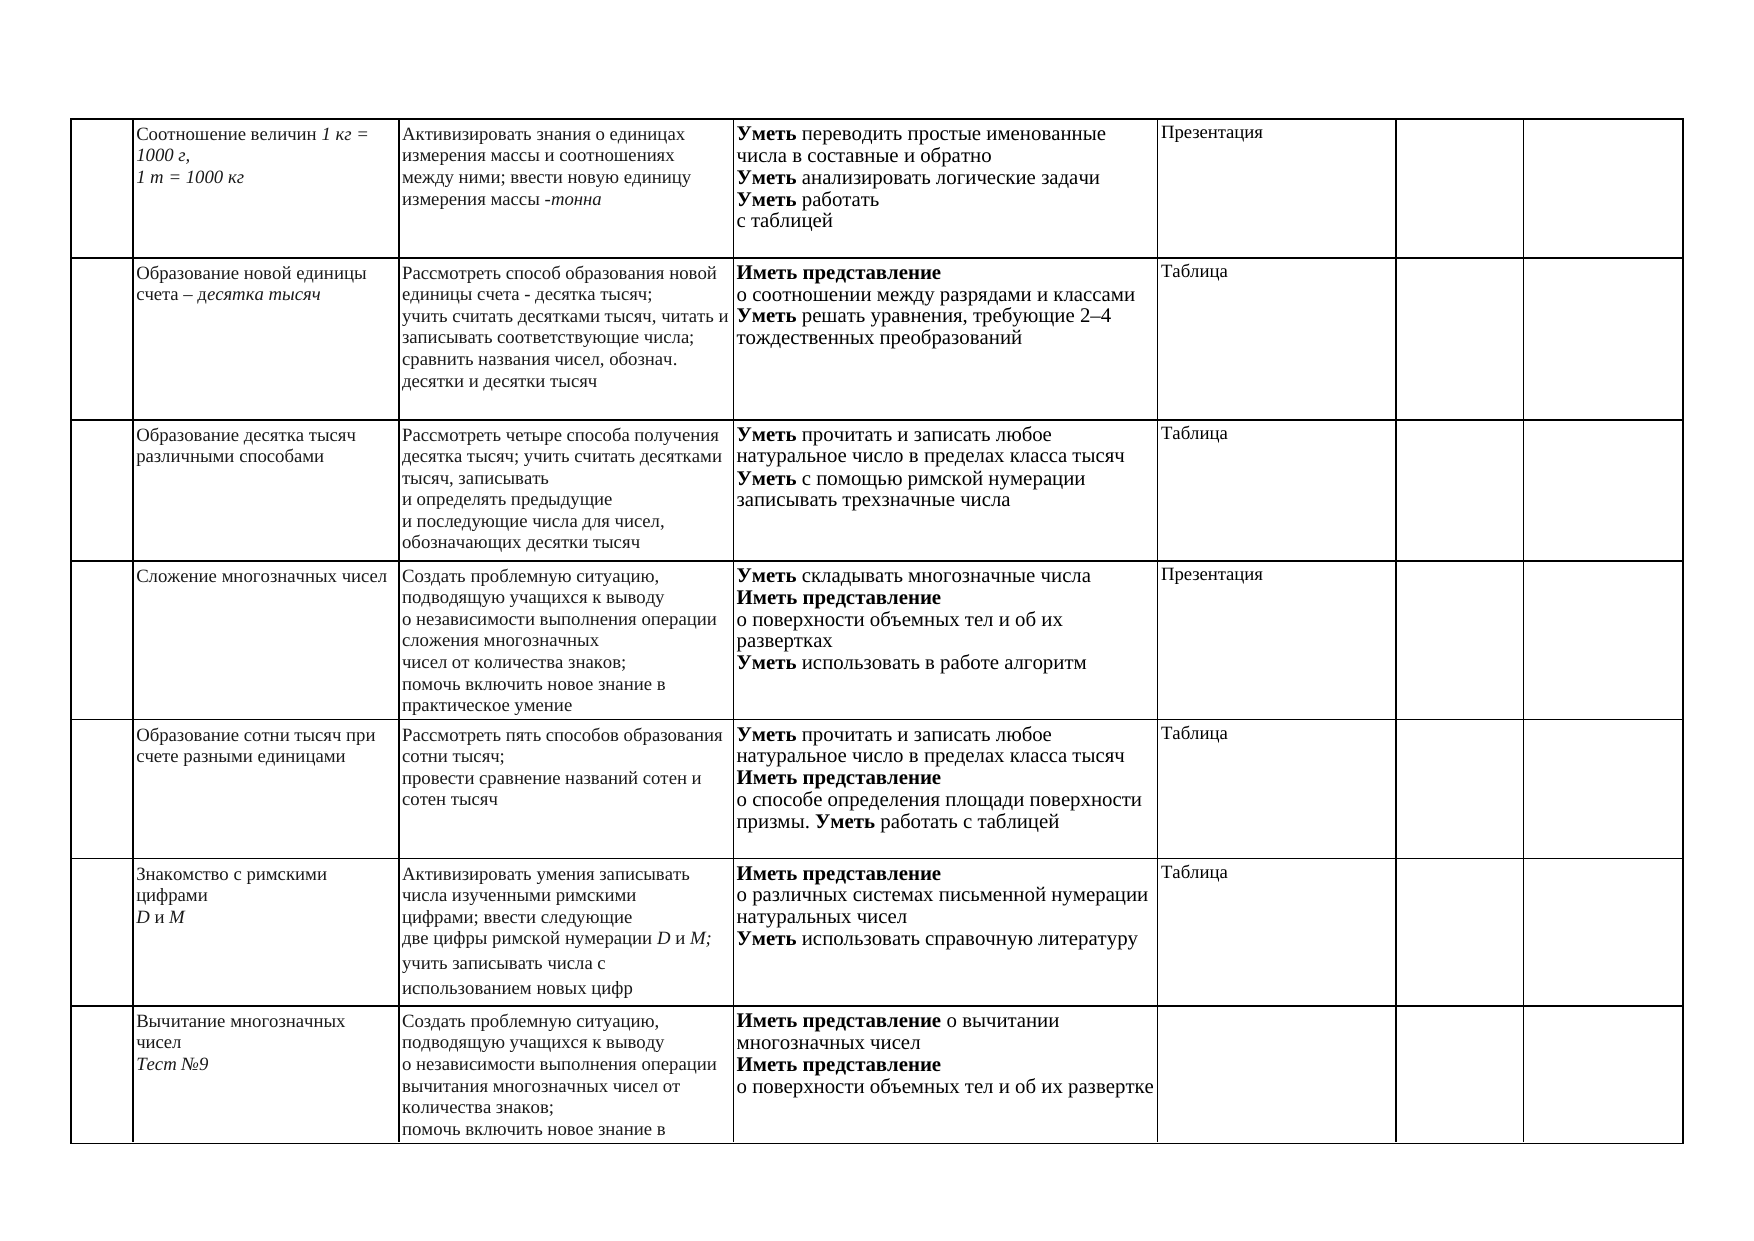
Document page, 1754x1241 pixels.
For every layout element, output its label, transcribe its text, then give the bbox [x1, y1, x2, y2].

table_cell Рассмотреть четыре способа получения десятка тысяч; учить считать десятками тысяч, записывать и определять предыдущие и последующие числа для чисел, обозначающих десятки тысяч [400, 421, 733, 560]
table_cell [72, 720, 132, 858]
table_cell [72, 562, 132, 719]
table_cell Таблица [1158, 421, 1395, 560]
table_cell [134, 1007, 398, 1142]
table_cell Соотношение величин 1 кг = 1000 г, 1 т = 1000 кг [134, 120, 398, 257]
table_cell [1524, 859, 1682, 1005]
table_cell Знакомство с римскими цифрами D и M [134, 859, 398, 1005]
table_cell Создать проблемную ситуацию, подводящую учащихся к выводу о независимости выполнения операции сложения многозначных чисел от количества знаков; помочь включить новое знание в практическое умение [400, 562, 733, 719]
table_cell [1397, 259, 1523, 419]
table_cell Рассмотреть пять способов образования сотни тысяч; провести сравнение названий сотен и сотен тысяч [400, 720, 733, 858]
table_cell [1524, 421, 1682, 560]
table_cell [72, 1007, 132, 1142]
table_cell Презентация [1158, 120, 1395, 257]
table_cell [1524, 259, 1682, 419]
table_cell [1397, 1007, 1523, 1142]
table_cell Иметь представление о различных системах письменной нумерации натуральных чисел Уметь использовать справочную литературу [734, 859, 1157, 1005]
table_cell [1397, 120, 1523, 257]
table_cell [72, 259, 132, 419]
table_cell Активизировать умения записывать числа изученными римскими цифрами; ввести следующие две цифры римской нумерации D и M; учить записывать числа с использованием новых цифр [400, 859, 733, 1005]
table_cell Образование новой единицы счета – десятка тысяч [134, 259, 398, 419]
table_cell [1524, 562, 1682, 719]
table_cell Таблица [1158, 859, 1395, 1005]
table_cell [72, 120, 132, 257]
table_cell [1397, 421, 1523, 560]
table_cell Иметь представление о соотношении между разрядами и классами Уметь решать уравнения, требующие 2–4 тождественных преобразований [734, 259, 1157, 419]
table_cell [1397, 859, 1523, 1005]
table_cell [1524, 1007, 1682, 1142]
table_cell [400, 1007, 733, 1142]
table_cell [1524, 120, 1682, 257]
table_cell Презентация [1158, 562, 1395, 719]
table_cell [72, 859, 132, 1005]
table_cell [1397, 720, 1523, 858]
table_cell Уметь складывать многозначные числа Иметь представление о поверхности объемных тел и об их развертках Уметь использовать в работе алгоритм [734, 562, 1157, 719]
table_cell Образование десятка тысяч различными способами [134, 421, 398, 560]
table_cell Таблица [1158, 720, 1395, 858]
table_cell Уметь прочитать и записать любое натуральное число в пределах класса тысяч Иметь представление о способе определения площади поверхности призмы. Уметь работать с таблицей [734, 720, 1157, 858]
table_cell Таблица [1158, 259, 1395, 419]
table_cell Активизировать знания о единицах измерения массы и соотношениях между ними; ввести новую единицу измерения массы -тонна [400, 120, 733, 257]
table_cell Образование сотни тысяч при счете разными единицами [134, 720, 398, 858]
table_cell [734, 1007, 1157, 1142]
table_cell [1524, 720, 1682, 858]
table_cell Уметь прочитать и записать любое натуральное число в пределах класса тысяч Уметь с помощью римской нумерации записывать трехзначные числа [734, 421, 1157, 560]
table_cell [1397, 562, 1523, 719]
table_cell Рассмотреть способ образования новой единицы счета - десятка тысяч; учить считать десятками тысяч, читать и записывать соответствующие числа; сравнить названия чисел, обознач. десятки и десятки тысяч [400, 259, 733, 419]
table_cell [72, 421, 132, 560]
table_cell Уметь переводить простые именованные числа в составные и обратно Уметь анализировать логические задачи Уметь работать с таблицей [734, 120, 1157, 257]
table_cell Сложение многозначных чисел [134, 562, 398, 719]
table_cell [1158, 1007, 1395, 1142]
